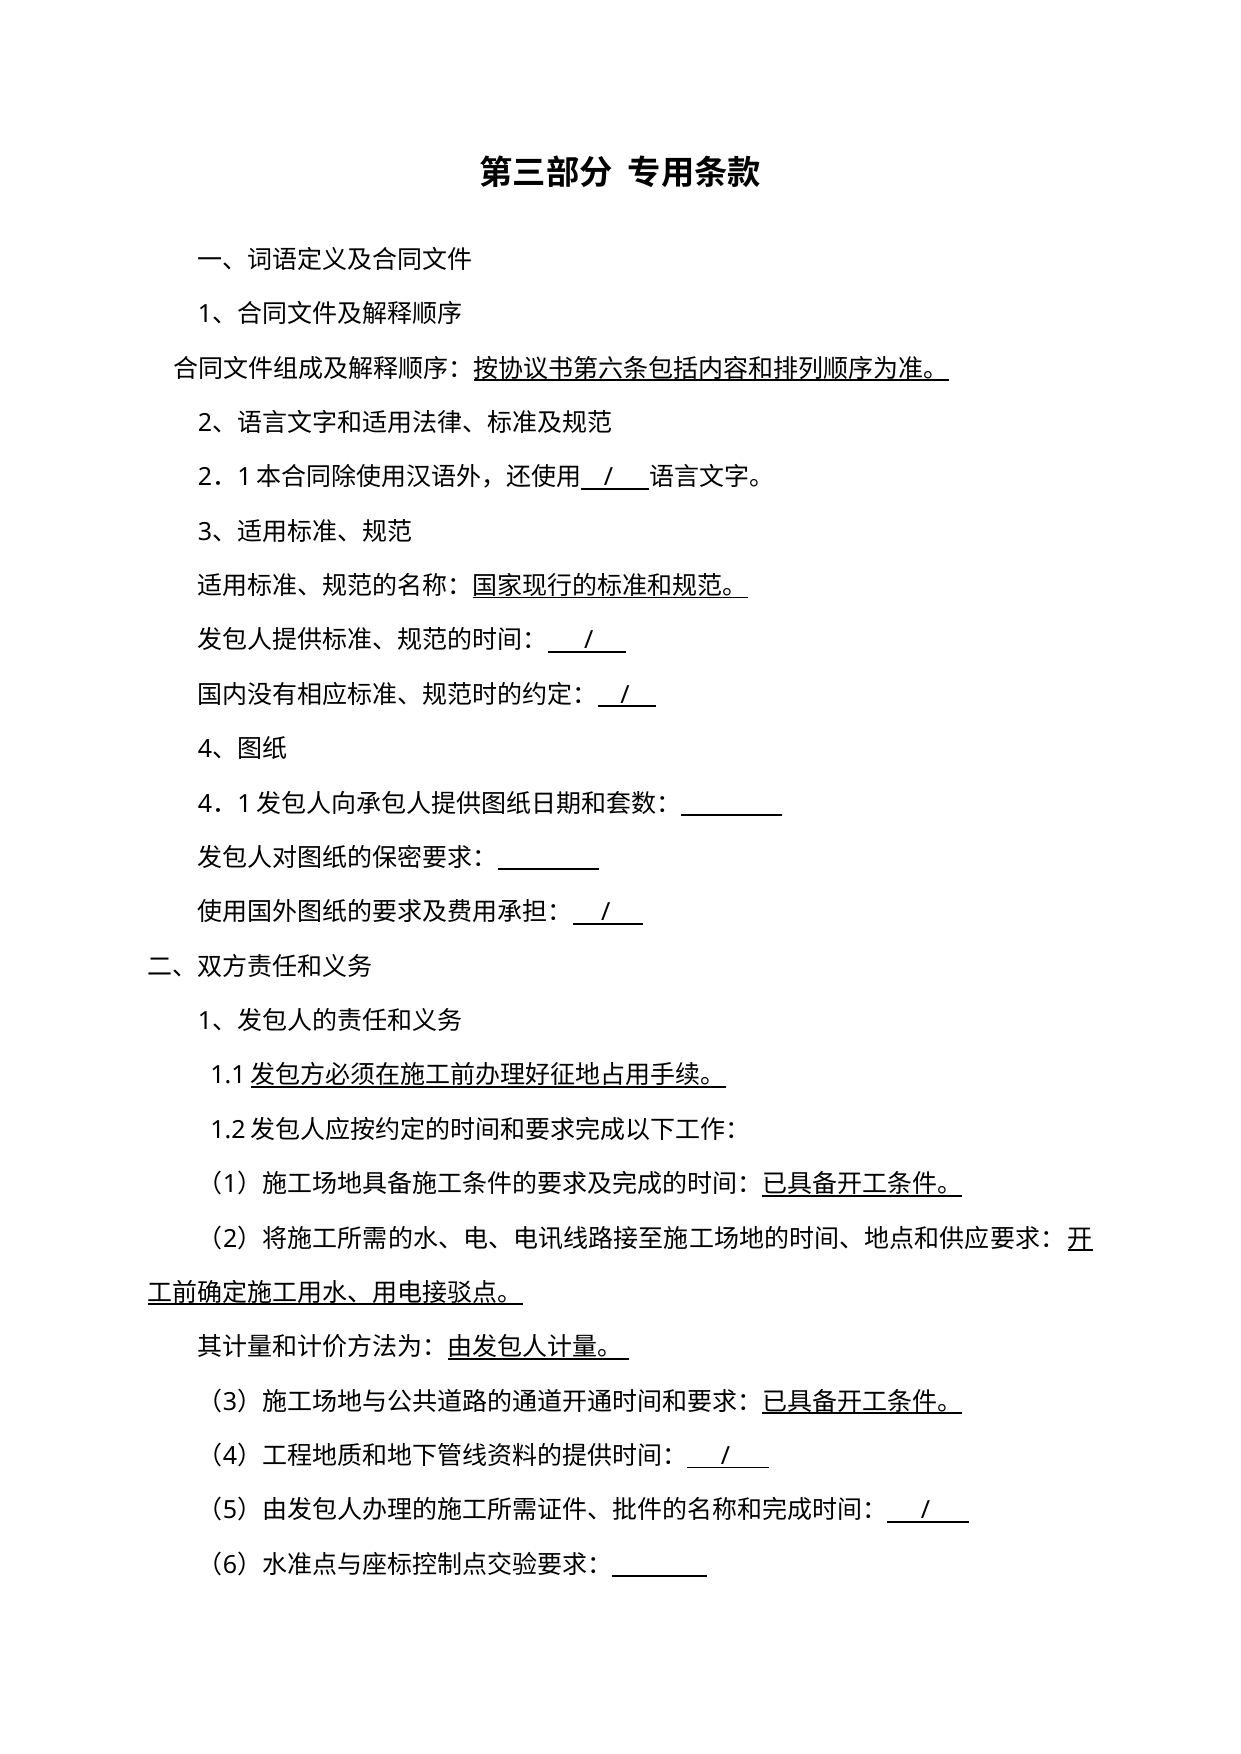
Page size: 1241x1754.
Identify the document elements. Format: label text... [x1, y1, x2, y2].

text 二、双方责任和义务 [148, 946, 1092, 982]
text （3）施工场地与公共道路的通道开通时间和要求：已具备开工条件。 [148, 1381, 1092, 1417]
text 国内没有相应标准、规范时的约定： / [148, 674, 1092, 711]
text 1.1发包方必须在施工前办理好征地占用手续。 [148, 1055, 1092, 1091]
text 3、适用标准、规范 [148, 511, 1092, 547]
text 合同文件组成及解释顺序：按协议书第六条包括内容和排列顺序为准。 [148, 348, 1092, 384]
text 2．1本合同除使用汉语外，还使用 / 语言文字。 [148, 457, 1092, 493]
text （6）水准点与座标控制点交验要求： [198, 1544, 1092, 1581]
text 使用国外图纸的要求及费用承担： / [148, 892, 1092, 928]
text 发包人对图纸的保密要求： [148, 837, 1092, 874]
text （4）工程地质和地下管线资料的提供时间： / [148, 1436, 1092, 1472]
text （2）将施工所需的水、电、电讯线路接至施工场地的时间、地点和供应要求：开工前确定施工用水、用电接驳点。 [148, 1218, 1092, 1309]
text 第三部分 专用条款 [148, 148, 1092, 193]
text 1、合同文件及解释顺序 [148, 294, 1092, 330]
text 一、词语定义及合同文件 [148, 239, 1092, 276]
text 发包人提供标准、规范的时间： / [148, 620, 1092, 656]
text 适用标准、规范的名称：国家现行的标准和规范。 [148, 566, 1092, 602]
text 1.2发包人应按约定的时间和要求完成以下工作： [148, 1109, 1092, 1146]
text 2、语言文字和适用法律、标准及规范 [148, 402, 1092, 439]
text 1、发包人的责任和义务 [148, 1001, 1092, 1037]
text 其计量和计价方法为：由发包人计量。 [148, 1327, 1092, 1363]
text 4、图纸 [148, 729, 1092, 765]
text （1）施工场地具备施工条件的要求及完成的时间：已具备开工条件。 [148, 1164, 1092, 1200]
text （5）由发包人办理的施工所需证件、批件的名称和完成时间： / [148, 1490, 1092, 1526]
text 4．1发包人向承包人提供图纸日期和套数： [148, 783, 1092, 819]
